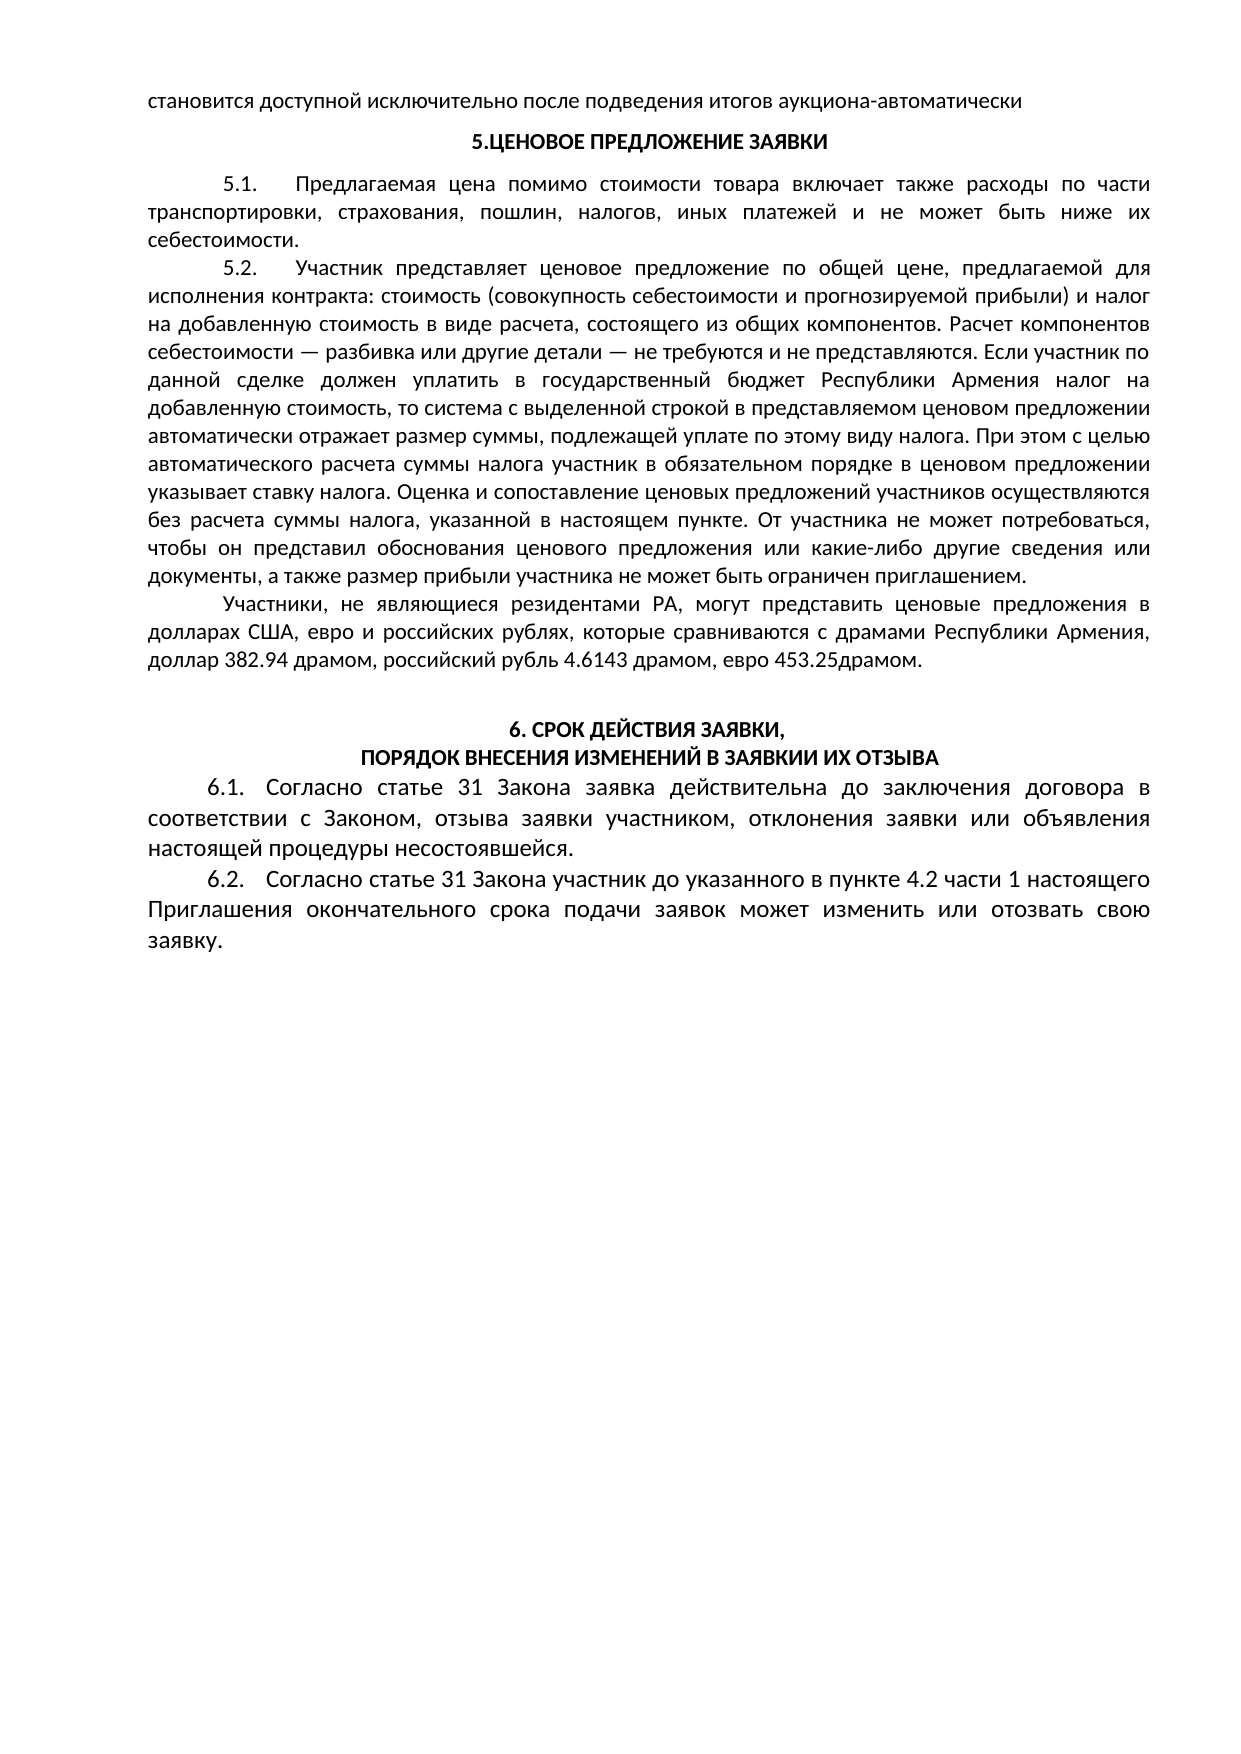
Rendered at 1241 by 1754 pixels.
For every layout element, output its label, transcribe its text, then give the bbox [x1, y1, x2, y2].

text 6.1. Согласно статье 31 Закона заявка действительна до заключения договора в соответствии с Законом, отзыва заявки участником, отклонения заявки или объявления настоящей процедуры несостоявшейся. [148, 771, 1152, 863]
text Участники, не являющиеся резидентами РА, могут представить ценовые предложения в долларах США, евро и российских рублях, которые сравниваются с драмами Республики Армения, доллар 382.94 драмом, российский рубль 4.6143 драмом, евро 453.25драмом. [148, 589, 1152, 673]
text 6.2. Согласно статье 31 Закона участник до указанного в пункте 4.2 части 1 настоящего Приглашения окончательного срока подачи заявок может изменить или отозвать свою заявку. [148, 863, 1152, 954]
text 6. СРОК ДЕЙСТВИЯ ЗАЯВКИ, ПОРЯДОК ВНЕСЕНИЯ ИЗМЕНЕНИЙ В ЗАЯВКИИ ИХ ОТЗЫВА [207, 715, 1093, 771]
text 5.2. Участник представляет ценовое предложение по общей цене, предлагаемой для исполнения контракта: стоимость (совокупность себестоимости и прогнозируемой прибыли) и налог на добавленную стоимость в виде расчета, состоящего из общих компонентов. Расчет компонентов себестоимости — разбивка или другие детали — не требуются и не представляются. Если участник по данной сделке должен уплатить в государственный бюджет Республики Армения налог на добавленную стоимость, то система с выделенной строкой в представляемом ценовом предложении автоматически отражает размер суммы, подлежащей уплате по этому виду налога. При этом с целью автоматического расчета суммы налога участник в обязательном порядке в ценовом предложении указывает ставку налога. Оценка и сопоставление ценовых предложений участников осуществляются без расчета суммы налога, указанной в настоящем пункте. От участника не может потребоваться, чтобы он представил обоснования ценового предложения или какие-либо другие сведения или документы, а также размер прибыли участника не может быть ограничен приглашением. [148, 253, 1152, 589]
text 5.ЦЕНОВОЕ ПРЕДЛОЖЕНИЕ ЗАЯВКИ [148, 127, 1152, 155]
text 5.1. Предлагаемая цена помимо стоимости товара включает также расходы по части транспортировки, страхования, пошлин, налогов, иных платежей и не может быть ниже их себестоимости. [148, 169, 1152, 253]
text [148, 86, 1152, 114]
